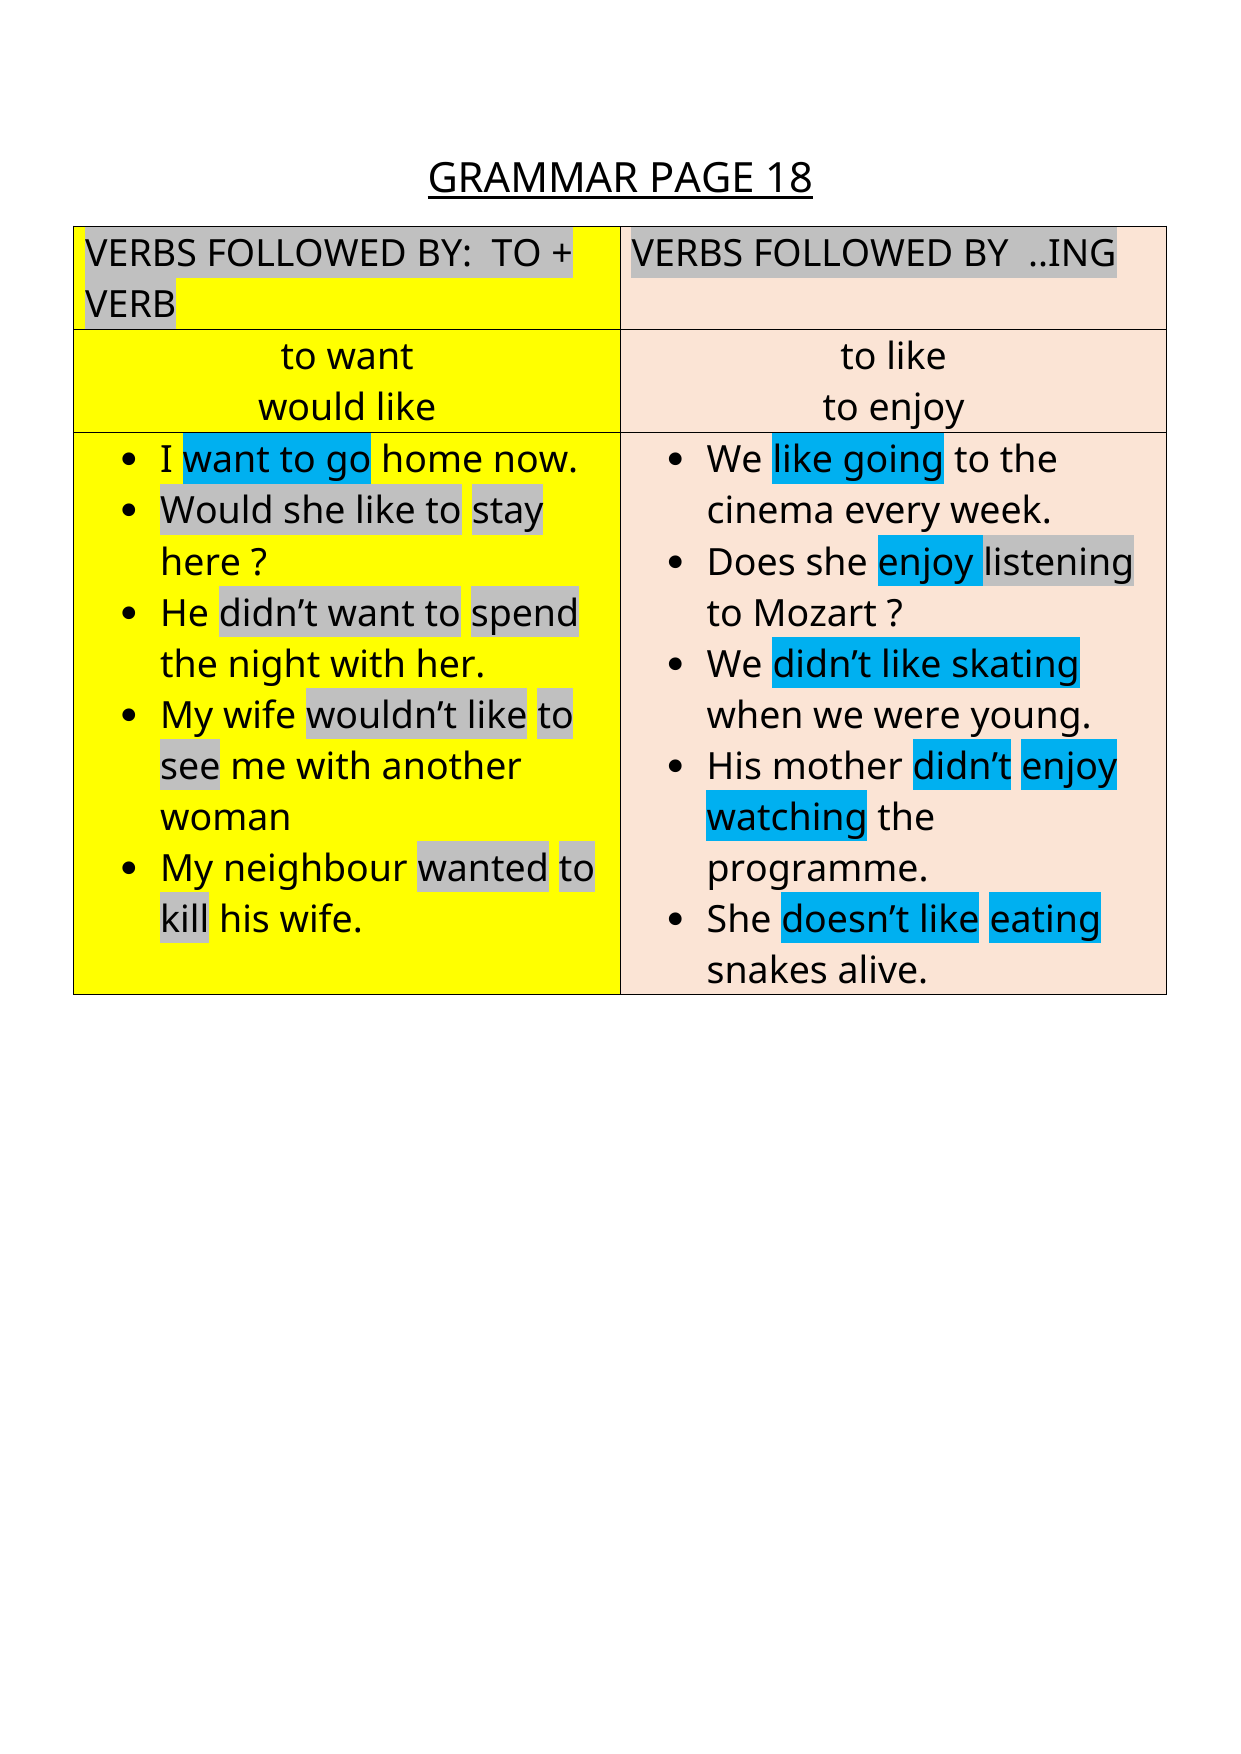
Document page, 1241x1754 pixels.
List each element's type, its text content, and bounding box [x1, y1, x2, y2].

table_header VERBS FOLLOWED BY: TO + VERB [176, 227, 620, 329]
table_cell to want would like [74, 330, 620, 432]
table_cell We like going to the cinema every week. Does she enjoy listening to Mozart ? We didn’t like skating when we were young. His mother didn’t enjoy watching the programme. She doesn’t like eating snakes alive. [621, 433, 1166, 994]
table_header VERBS FOLLOWED BY ..ING [621, 227, 1166, 329]
table_cell I want to go home now. Would she like to stay here ? He didn’t want to spend the night with her. My wife wouldn’t like to see me with another woman My neighbour wanted to kill his wife. [74, 433, 620, 994]
text GRAMMAR PAGE 18 [148, 148, 1093, 204]
table_cell to like to enjoy [621, 330, 1166, 432]
